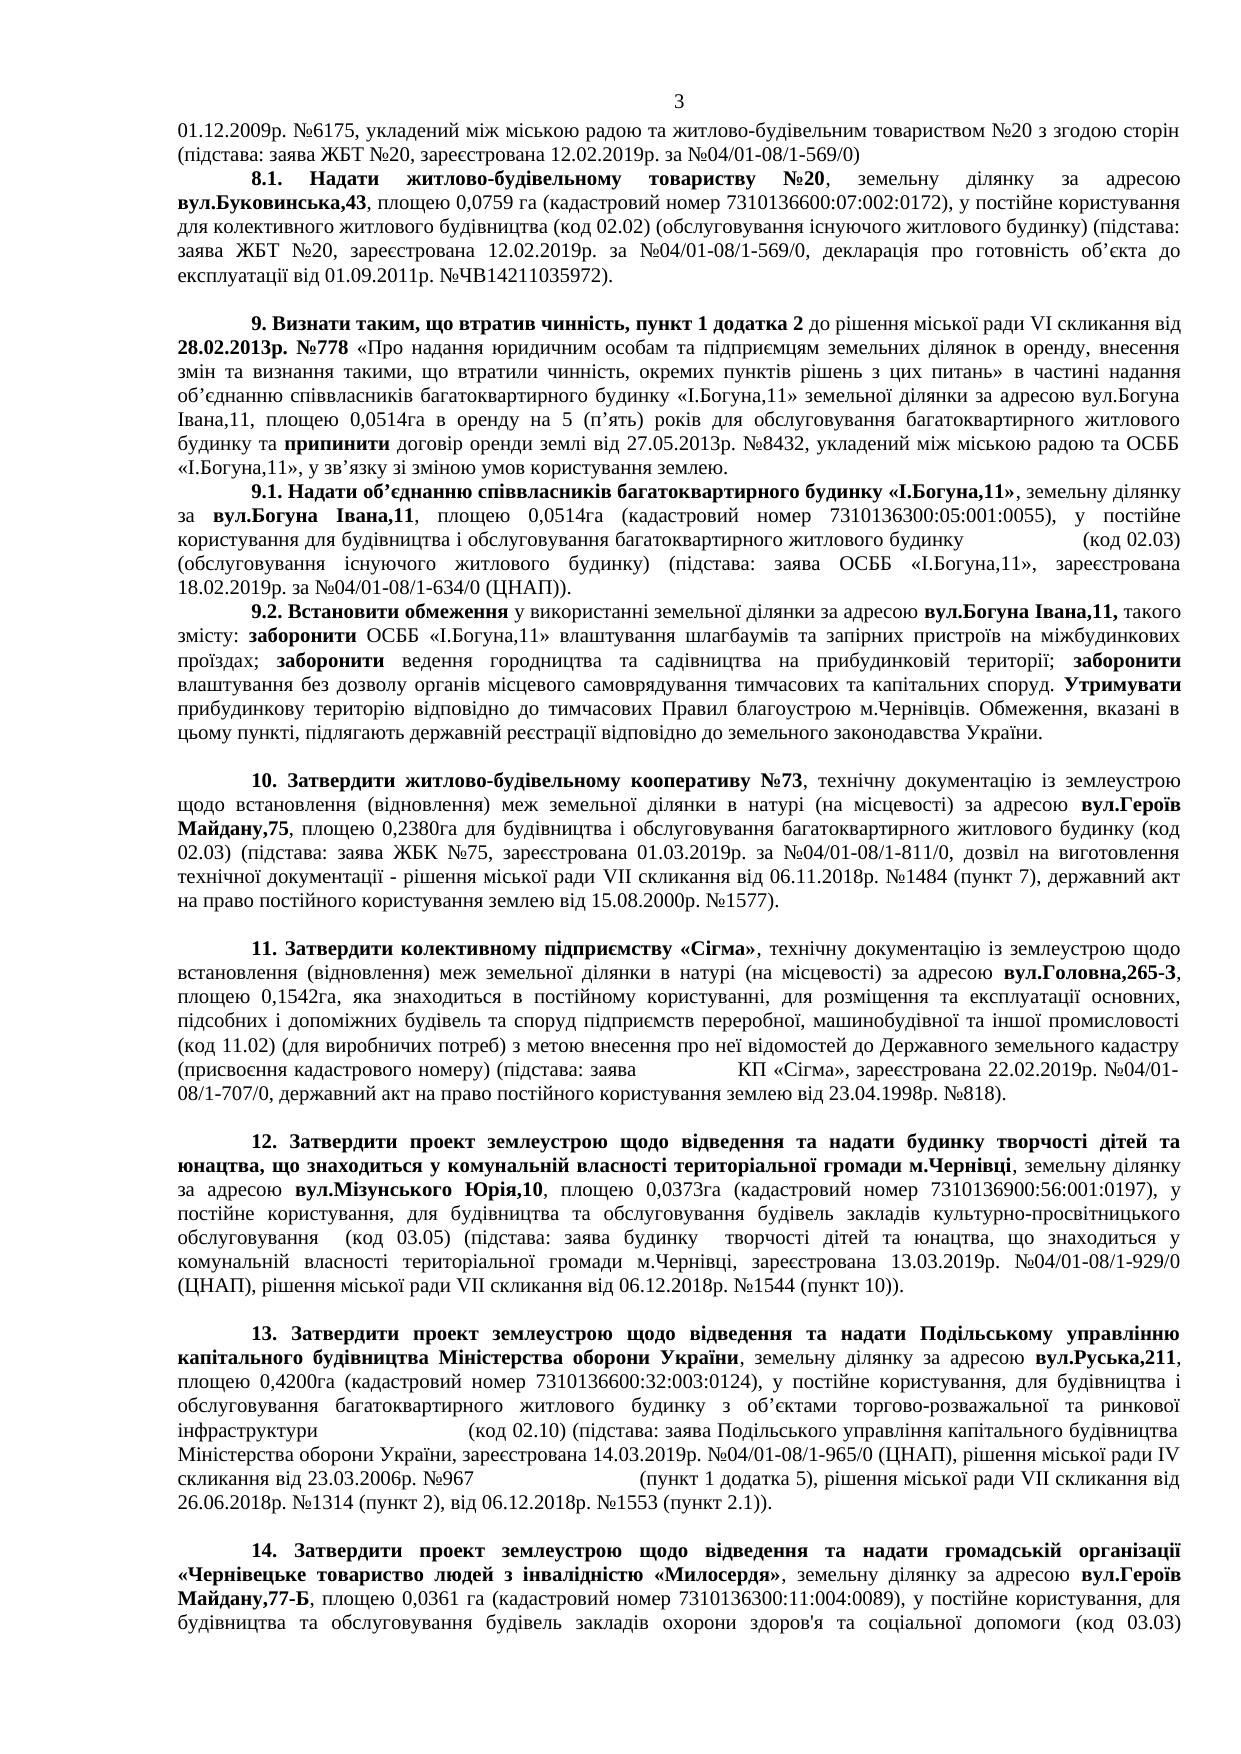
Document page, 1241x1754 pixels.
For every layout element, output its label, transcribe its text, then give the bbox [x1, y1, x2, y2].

text 11. Затвердити колективному підприємству «Сігма», технічну документацію із землеустрою щодо встановлення (відновлення) меж земельної ділянки в натурі (на місцевості) за адресою вул.Головна,265-З, площею 0,1542га, яка знаходиться в постійному користуванні, для розміщення та експлуатації основних, підсобних і допоміжних будівель та споруд підприємств переробної, машинобудівної та іншої промисловості (код 11.02) (для виробничих потреб) з метою внесення про неї відомостей до Державного земельного кадастру (присвоєння кадастрового номеру) (підстава: заява КП «Сігма», зареєстрована 22.02.2019р. №04/01-08/1-707/0, державний акт на право постійного користування землею від 23.04.1998р. №818). [177, 936, 1181, 1105]
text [177, 1538, 1181, 1634]
text 10. Затвердити житлово-будівельному кооперативу №73, технічну документацію із землеустрою щодо встановлення (відновлення) меж земельної ділянки в натурі (на місцевості) за адресою вул.Героїв Майдану,75, площею 0,2380га для будівництва і обслуговування багатоквартирного житлового будинку (код 02.03) (підстава: заява ЖБК №75, зареєстрована 01.03.2019р. за №04/01-08/1-811/0, дозвіл на виготовлення технічної документації - рішення міської ради VII скликання від 06.11.2018р. №1484 (пункт 7), державний акт на право постійного користування землею від 15.08.2000р. №1577). [177, 768, 1181, 912]
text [177, 118, 1181, 166]
text 8.1. Надати житлово-будівельному товариству №20, земельну ділянку за адресою вул.Буковинська,43, площею 0,0759 га (кадастровий номер 7310136600:07:002:0172), у постійне користування для колективного житлового будівництва (код 02.02) (обслуговування існуючого житлового будинку) (підстава: заява ЖБТ №20, зареєстрована 12.02.2019р. за №04/01-08/1-569/0, декларація про готовність об’єкта до експлуатації від 01.09.2011р. №ЧВ14211035972). [177, 166, 1181, 287]
text 9.1. Надати об’єднанню співвласників багатоквартирного будинку «І.Богуна,11», земельну ділянку за вул.Богуна Івана,11, площею 0,0514га (кадастровий номер 7310136300:05:001:0055), у постійне користування для будівництва і обслуговування багатоквартирного житлового будинку (код 02.03) (обслуговування існуючого житлового будинку) (підстава: заява ОСББ «І.Богуна,11», зареєстрована 18.02.2019р. за №04/01-08/1-634/0 (ЦНАП)). [177, 479, 1181, 599]
text 9.2. Встановити обмеження у використанні земельної ділянки за адресою вул.Богуна Івана,11, такого змісту: заборонити ОСББ «І.Богуна,11» влаштування шлагбаумів та запірних пристроїв на міжбудинкових проїздах; заборонити ведення городництва та садівництва на прибудинковій території; заборонити влаштування без дозволу органів місцевого самоврядування тимчасових та капітальних споруд. Утримувати прибудинкову територію відповідно до тимчасових Правил благоустрою м.Чернівців. Обмеження, вказані в цьому пункті, підлягають державній реєстрації відповідно до земельного законодавства України. [177, 599, 1181, 744]
text 9. Визнати таким, що втратив чинність, пункт 1 додатка 2 до рішення міської ради VІ скликання від 28.02.2013р. №778 «Про надання юридичним особам та підприємцям земельних ділянок в оренду, внесення змін та визнання такими, що втратили чинність, окремих пунктів рішень з цих питань» в частині надання об’єднанню співвласників багатоквартирного будинку «І.Богуна,11» земельної ділянки за адресою вул.Богуна Івана,11, площею 0,0514га в оренду на 5 (п’ять) років для обслуговування багатоквартирного житлового будинку та припинити договір оренди землі від 27.05.2013р. №8432, укладений між міською радою та ОСББ «І.Богуна,11», у зв’язку зі зміною умов користування землею. [177, 311, 1181, 479]
text 13. Затвердити проект землеустрою щодо відведення та надати Подільському управлінню капітального будівництва Міністерства оборони України, земельну ділянку за адресою вул.Руська,211, площею 0,4200га (кадастровий номер 7310136600:32:003:0124), у постійне користування, для будівництва і обслуговування багатоквартирного житлового будинку з об’єктами торгово-розважальної та ринкової інфраструктури (код 02.10) (підстава: заява Подільського управління капітального будівництва Міністерства оборони України, зареєстрована 14.03.2019р. №04/01-08/1-965/0 (ЦНАП), рішення міської ради ІV скликання від 23.03.2006р. №967 (пункт 1 додатка 5), рішення міської ради VII скликання від 26.06.2018р. №1314 (пункт 2), від 06.12.2018р. №1553 (пункт 2.1)). [177, 1321, 1181, 1514]
text 12. Затвердити проект землеустрою щодо відведення та надати будинку творчості дітей та юнацтва, що знаходиться у комунальній власності територіальної громади м.Чернівці, земельну ділянку за адресою вул.Мізунського Юрія,10, площею 0,0373га (кадастровий номер 7310136900:56:001:0197), у постійне користування, для будівництва та обслуговування будівель закладів культурно-просвітницького обслуговування (код 03.05) (підстава: заява будинку творчості дітей та юнацтва, що знаходиться у комунальній власності територіальної громади м.Чернівці, зареєстрована 13.03.2019р. №04/01-08/1-929/0 (ЦНАП), рішення міської ради VII скликання від 06.12.2018р. №1544 (пункт 10)). [177, 1129, 1181, 1297]
